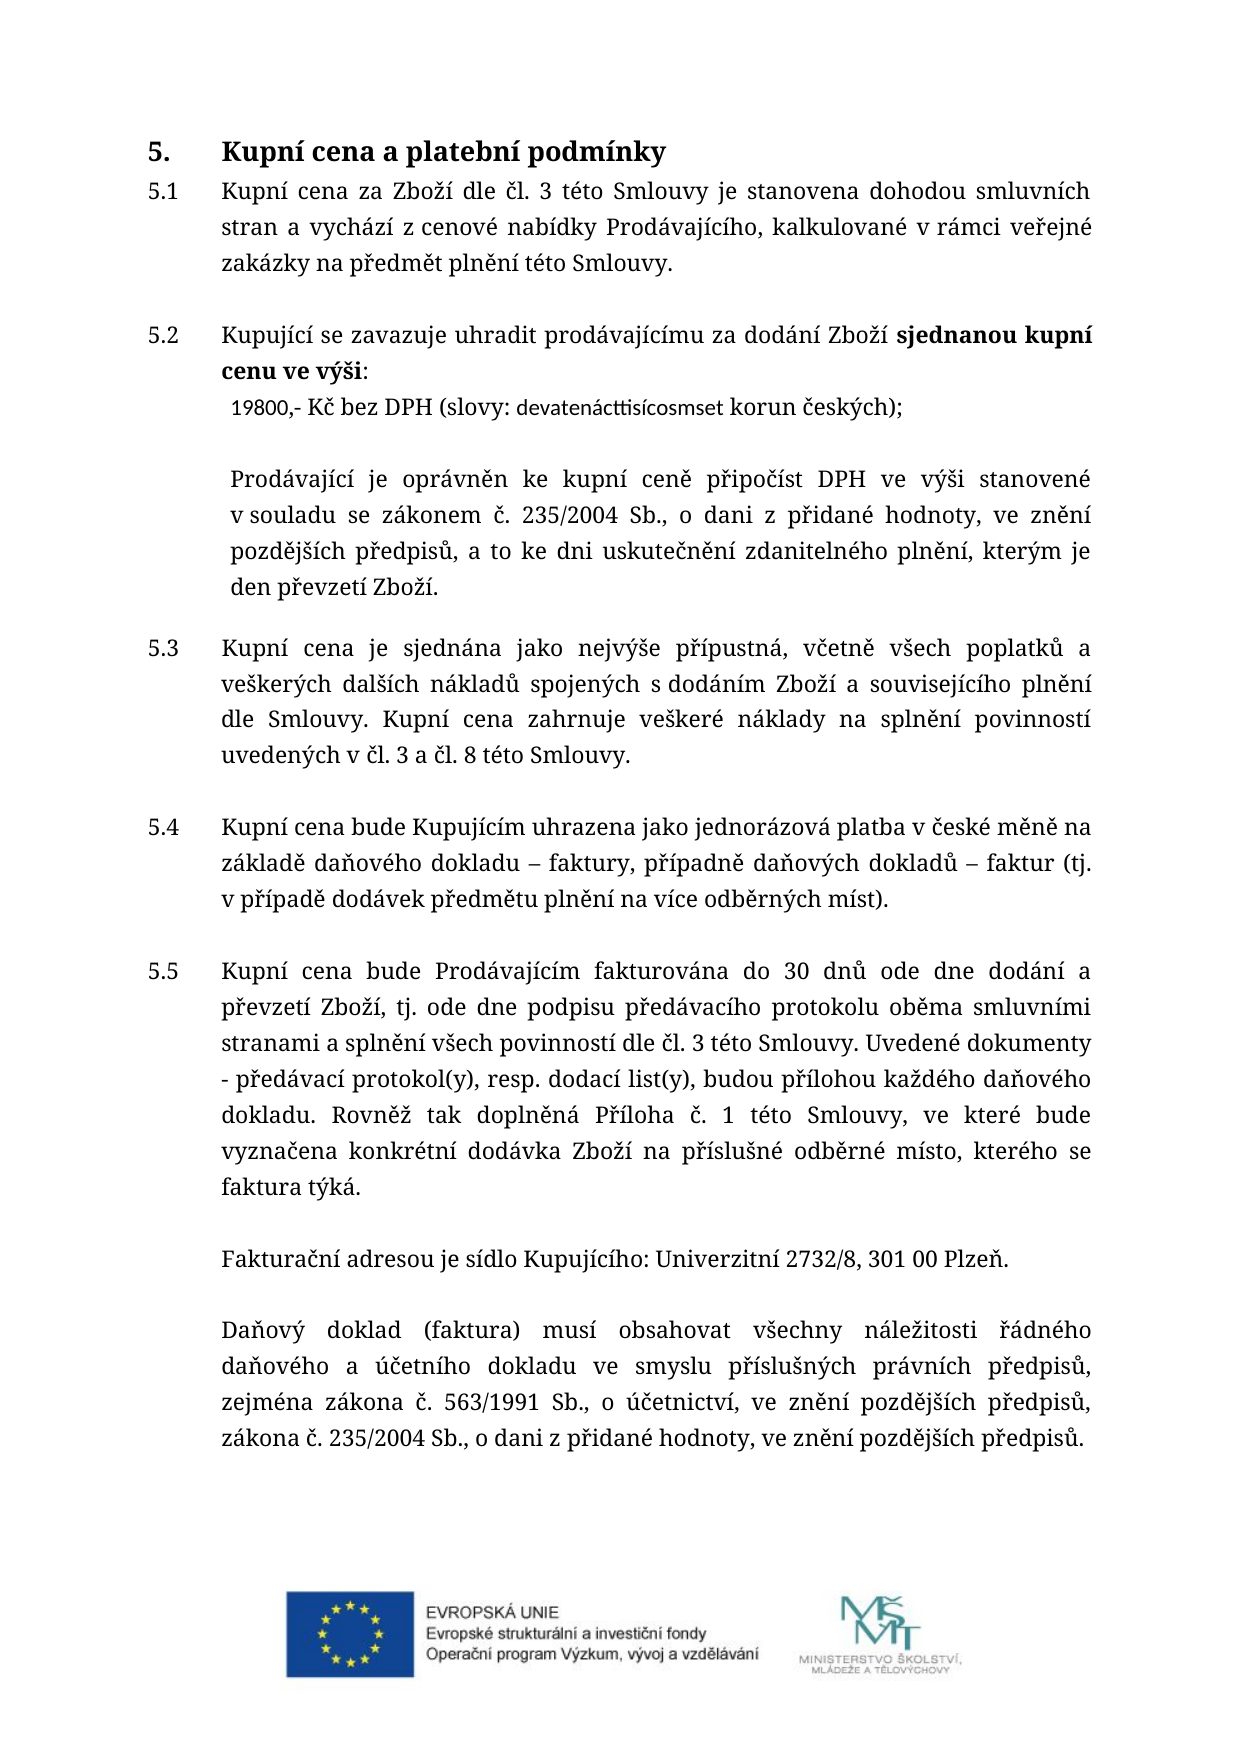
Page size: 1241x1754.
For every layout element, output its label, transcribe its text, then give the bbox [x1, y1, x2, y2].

text 5.2 Kupující se zavazuje uhradit prodávajícímu za dodání Zboží sjednanou kupní cenu ve výši: [148, 319, 1093, 386]
text Daňový doklad (faktura) musí obsahovat všechny náležitosti řádného daňového a účetního dokladu ve smyslu příslušných právních předpisů, zejména zákona č. 563/1991 Sb., o účetnictví, ve znění pozdějších předpisů, zákona č. 235/2004 Sb., o dani z přidané hodnoty, ve znění pozdějších předpisů. [221, 1314, 1093, 1453]
list Prodávající je oprávněn ke kupní ceně připočíst DPH ve výši stanovené v souladu se zákonem č. 235/2004 Sb., o dani z přidané hodnoty, ve znění pozdějších předpisů, a to ke dni uskutečnění zdanitelného plnění, kterým je den převzetí Zboží. [230, 463, 1093, 602]
text 5.4 Kupní cena bude Kupujícím uhrazena jako jednorázová platba v české měně na základě daňového dokladu – faktury, případně daňových dokladů – faktur (tj. v případě dodávek předmětu plnění na více odběrných míst). [148, 811, 1093, 914]
list 19800,- Kč bez DPH (slovy: devatenácttisícosmset korun českých); [230, 391, 1093, 422]
text 5.5 Kupní cena bude Prodávajícím fakturována do 30 dnů ode dne dodání a převzetí Zboží, tj. ode dne podpisu předávacího protokolu oběma smluvními stranami a splnění všech povinností dle čl. 3 této Smlouvy. Uvedené dokumenty - předávací protokol(y), resp. dodací list(y), budou přílohou každého daňového dokladu. Rovněž tak doplněná Příloha č. 1 této Smlouvy, ve které bude vyznačena konkrétní dodávka Zboží na příslušné odběrné místo, kterého se faktura týká. [148, 955, 1093, 1202]
text 5.3 Kupní cena je sjednána jako nejvýše přípustná, včetně všech poplatků a veškerých dalších nákladů spojených s dodáním Zboží a souvisejícího plnění dle Smlouvy. Kupní cena zahrnuje veškeré náklady na splnění povinností uvedených v čl. 3 a čl. 8 této Smlouvy. [148, 632, 1093, 771]
picture [242, 1550, 999, 1720]
text Fakturační adresou je sídlo Kupujícího: Univerzitní 2732/8, 301 00 Plzeň. [221, 1242, 1093, 1274]
text 5.1 Kupní cena za Zboží dle čl. 3 této Smlouvy je stanovena dohodou smluvních stran a vychází z cenové nabídky Prodávajícího, kalkulované v rámci veřejné zakázky na předmět plnění této Smlouvy. [148, 175, 1093, 278]
text 5. Kupní cena a platební podmínky [148, 133, 1093, 170]
